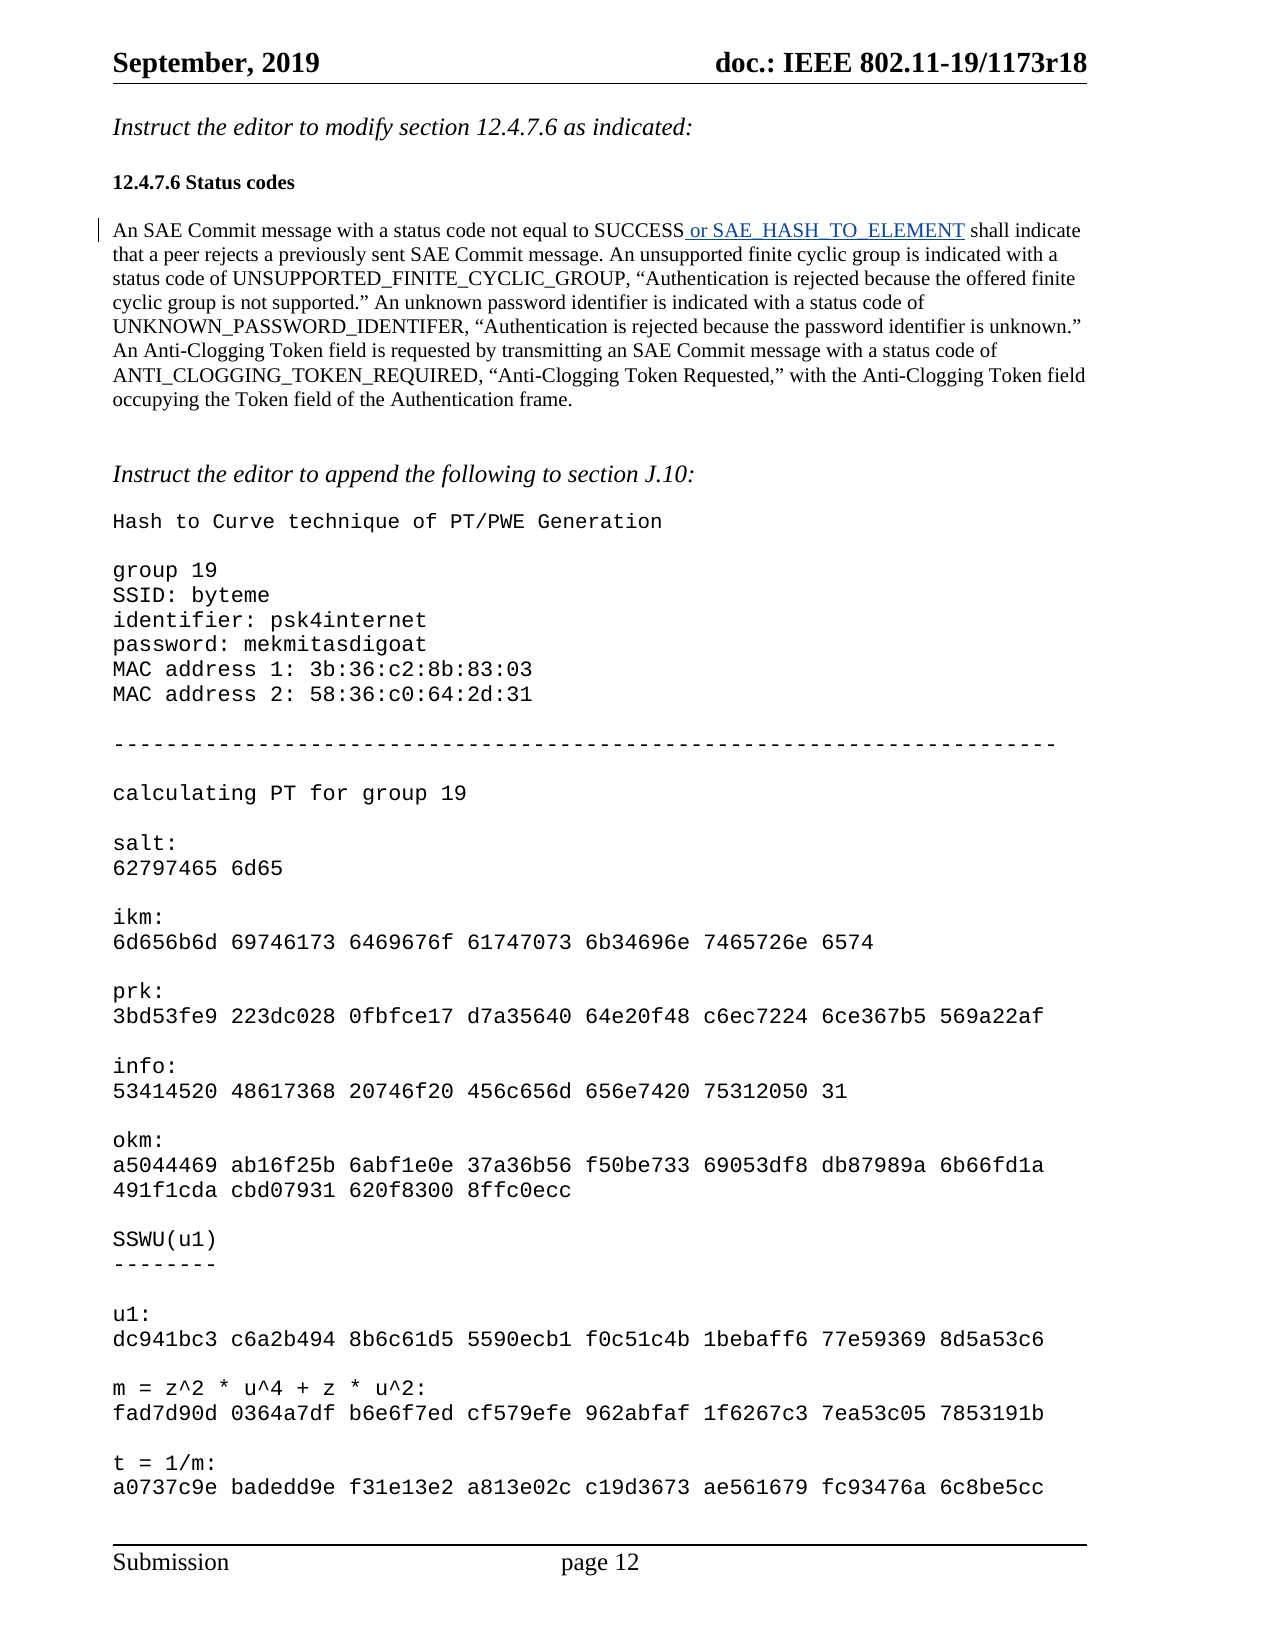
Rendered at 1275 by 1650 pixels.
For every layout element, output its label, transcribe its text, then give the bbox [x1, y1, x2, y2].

text 53414520 48617368 20746f20 456c656d 656e7420 75312050 31 [112, 1080, 1087, 1105]
text An SAE Commit message with a status code not equal to SUCCESS shall indicate that a peer rejects a previously sent SAE Commit message. An unsupported finite cyclic group is indicated with a status code of UNSUPPORTED_FINITE_CYCLIC_GROUP, “Authentication is rejected because the offered finite cyclic group is not supported.” An unknown password identifier is indicated with a status code of UNKNOWN_PASSWORD_IDENTIFER, “Authentication is rejected because the password identifier is unknown.” An Anti-Clogging Token field is requested by transmitting an SAE Commit message with a status code of ANTI_CLOGGING_TOKEN_REQUIRED, “Anti-Clogging Token Requested,” with the Anti-Clogging Token field occupying the Token field of the Authentication frame. [112, 218, 1087, 411]
text 3bd53fe9 223dc028 0fbfce17 d7a35640 64e20f48 c6ec7224 6ce367b5 569a22af [112, 1006, 1087, 1030]
text 12.4.7.6 Status codes [112, 170, 1087, 194]
text Instruct the editor to modify section 12.4.7.6 as indicated: [112, 112, 1087, 141]
text a5044469 ab16f25b 6abf1e0e 37a36b56 f50be733 69053df8 db87989a 6b66fd1a [112, 1154, 1087, 1179]
text fad7d90d 0364a7df b6e6f7ed cf579efe 962abfaf 1f6267c3 7ea53c05 7853191b [112, 1402, 1087, 1427]
text 6d656b6d 69746173 6469676f 61747073 6b34696e 7465726e 6574 [112, 931, 1087, 956]
text identifier: psk4internet [112, 609, 1087, 634]
text MAC address 2: 58:36:c0:64:2d:31 [112, 683, 1087, 708]
text prk: [112, 981, 1087, 1006]
text a0737c9e badedd9e f31e13e2 a813e02c c19d3673 ae561679 fc93476a 6c8be5cc [112, 1477, 1087, 1501]
text 491f1cda cbd07931 620f8300 8ffc0ecc [112, 1179, 1087, 1204]
text MAC address 1: 3b:36:c2:8b:83:03 [112, 658, 1087, 683]
text password: mekmitasdigoat [112, 634, 1087, 658]
text calculating PT for group 19 [112, 782, 1087, 807]
text 62797465 6d65 [112, 857, 1087, 882]
text ikm: [112, 906, 1087, 931]
text salt: [112, 832, 1087, 857]
text group 19 [112, 559, 1087, 584]
text -------- [112, 1253, 1087, 1278]
text m = z^2 * u^4 + z * u^2: [112, 1377, 1087, 1402]
text Instruct the editor to append the following to section J.10: [112, 459, 1087, 487]
text Hash to Curve technique of PT/PWE Generation [112, 512, 1087, 535]
text u1: [112, 1303, 1087, 1328]
text SSID: byteme [112, 584, 1087, 609]
text ------------------------------------------------------------------------ [112, 733, 1087, 758]
text t = 1/m: [112, 1452, 1087, 1477]
text dc941bc3 c6a2b494 8b6c61d5 5590ecb1 f0c51c4b 1bebaff6 77e59369 8d5a53c6 [112, 1328, 1087, 1353]
text okm: [112, 1129, 1087, 1154]
text SSWU(u1) [112, 1229, 1087, 1253]
text info: [112, 1055, 1087, 1080]
